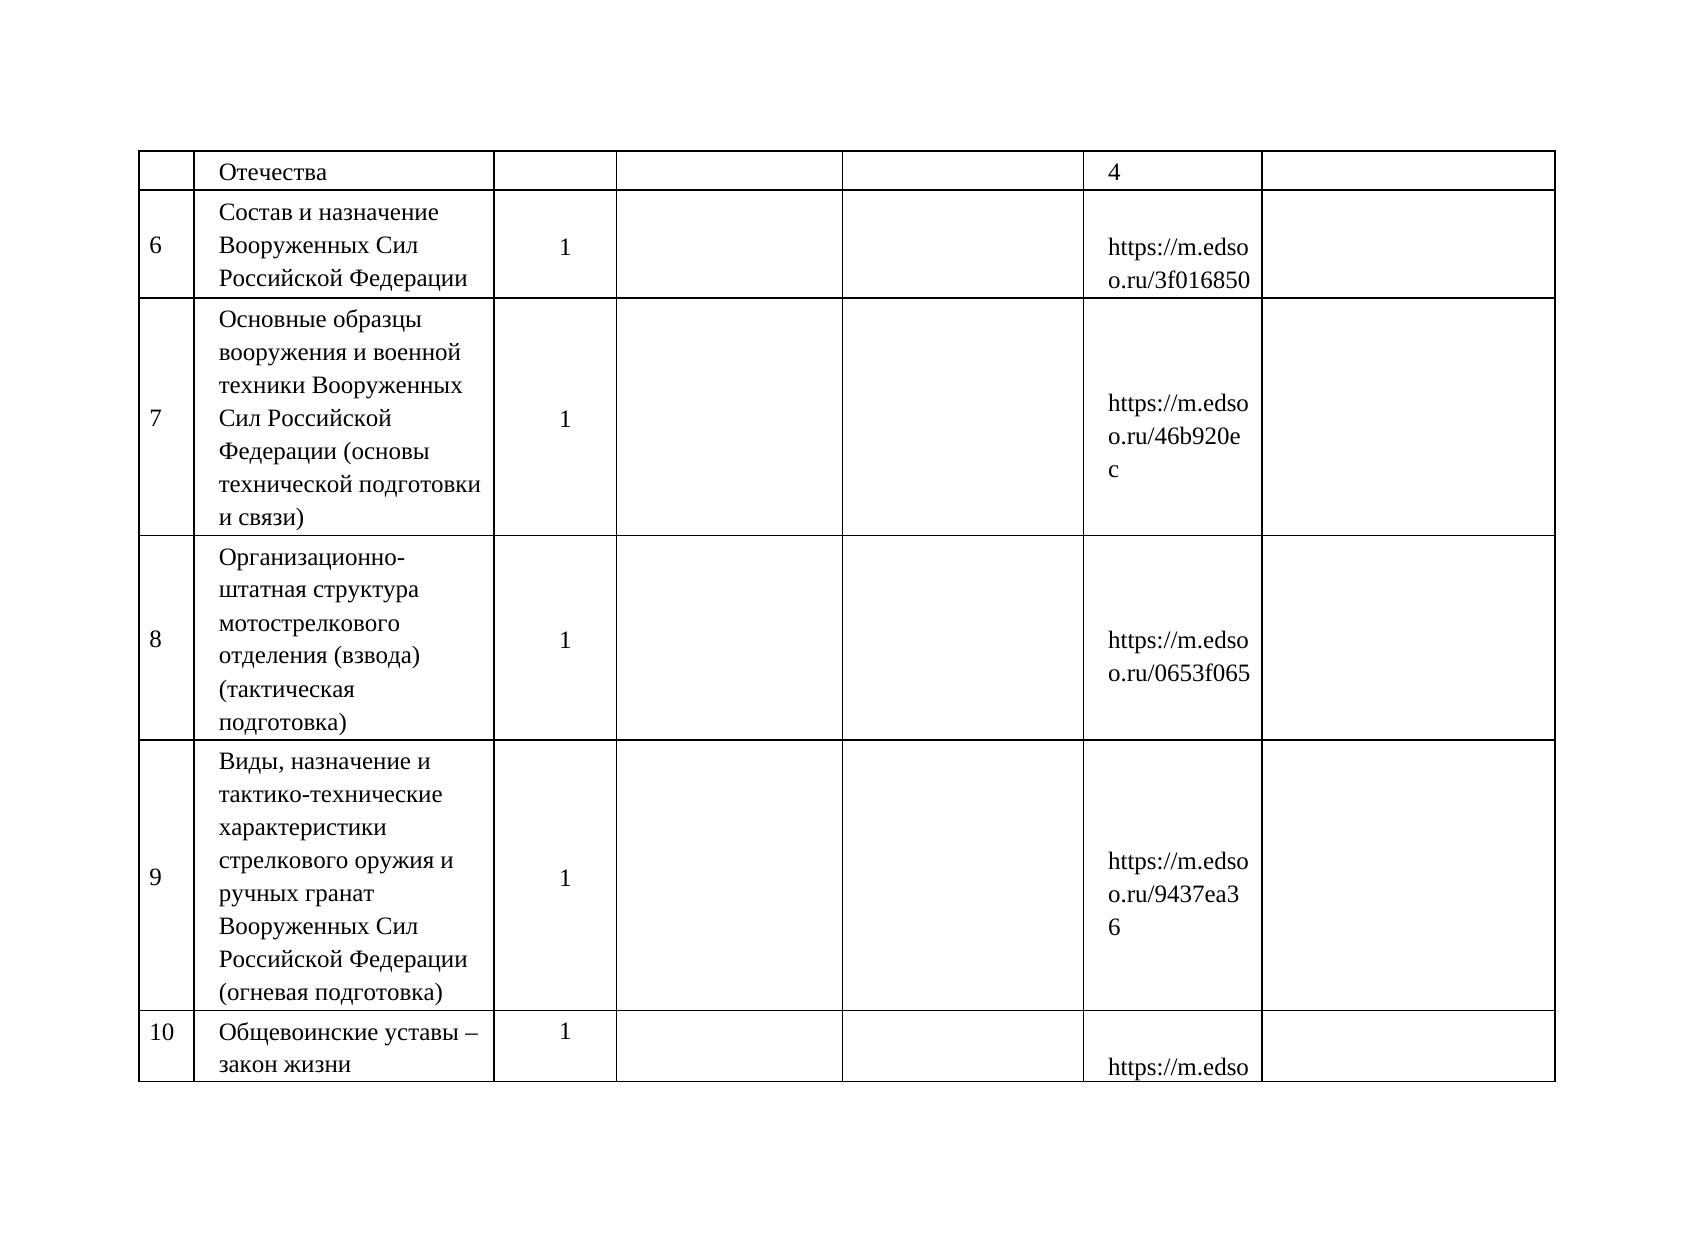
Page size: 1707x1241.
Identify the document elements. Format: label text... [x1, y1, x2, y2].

table_cell 1 [495, 191, 616, 297]
table_cell 10 [140, 1011, 193, 1081]
table_cell [1263, 299, 1554, 535]
table_cell [1263, 741, 1554, 1010]
table_cell 8 [140, 536, 193, 739]
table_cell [195, 1011, 493, 1081]
table_cell [1263, 152, 1554, 189]
table_cell [843, 152, 1083, 189]
table_cell 1 [495, 741, 616, 1010]
table_cell [617, 191, 842, 297]
table_cell [843, 741, 1083, 1010]
table_cell [843, 1011, 1083, 1081]
table_cell https://m.edsoo.ru/3f016850 [1084, 191, 1261, 297]
table_cell Организационно-штатная структура мотострелкового отделения (взвода) (тактическая подготовка) [195, 536, 493, 739]
table_cell 1 [495, 299, 616, 535]
table_cell Виды, назначение и тактико-технические характеристики стрелкового оружия и ручных гранат Вооруженных Сил Российской Федерации (огневая подготовка) [195, 741, 493, 1010]
table_cell [1263, 1011, 1554, 1081]
table_cell 6 [140, 191, 193, 297]
table_cell [617, 152, 842, 189]
table_cell 5 [140, 152, 193, 189]
table_cell [617, 299, 842, 535]
table_cell [617, 1011, 842, 1081]
table_cell 1 [495, 536, 616, 739]
table_cell 7 [140, 299, 193, 535]
table_cell https://m.edsoo.ru/0653f065 [1084, 536, 1261, 739]
table_cell [1263, 536, 1554, 739]
table_cell https://m.edsoo.ru/46b920ec [1084, 299, 1261, 535]
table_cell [195, 152, 493, 189]
table_cell 9 [140, 741, 193, 1010]
table_cell 1 [495, 1011, 616, 1081]
table_cell [617, 536, 842, 739]
table_cell [843, 299, 1083, 535]
table_cell [843, 191, 1083, 297]
table_cell Состав и назначение Вооруженных Сил Российской Федерации [195, 191, 493, 297]
table_cell [843, 536, 1083, 739]
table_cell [1084, 152, 1261, 189]
table_cell https://m.edsoo.ru/9437ea36 [1084, 741, 1261, 1010]
table_cell [1263, 191, 1554, 297]
table_cell 1 [495, 152, 616, 189]
table_cell [617, 741, 842, 1010]
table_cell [1084, 1011, 1261, 1081]
table_cell Основные образцы вооружения и военной техники Вооруженных Сил Российской Федерации (основы технической подготовки и связи) [195, 299, 493, 535]
